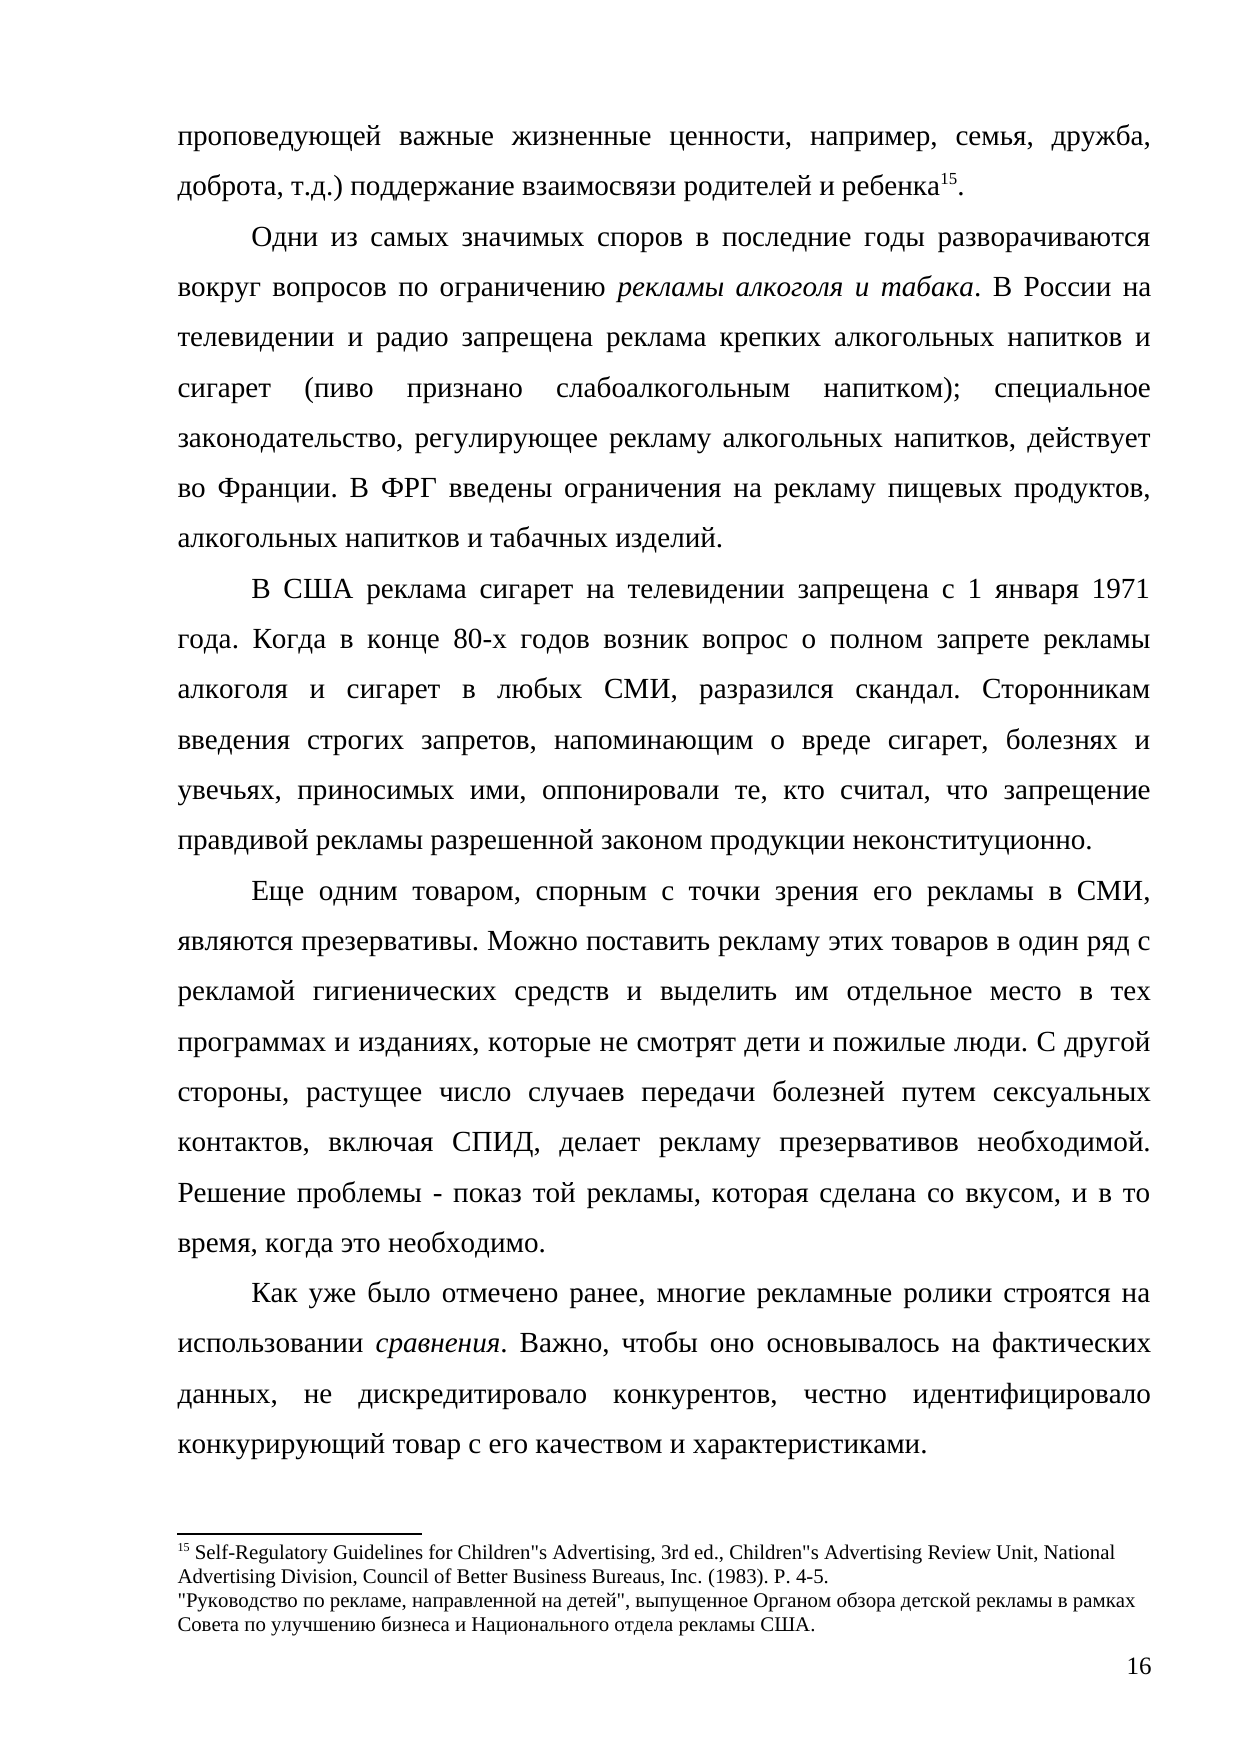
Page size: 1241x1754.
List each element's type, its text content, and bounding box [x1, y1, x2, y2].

text В США реклама сигарет на телевидении запрещена с 1 января 1971 года. Когда в конце 80-х годов возник вопрос о полном запрете рекламы алкоголя и сигарет в любых СМИ, разразился скандал. Сторонникам введения строгих запретов, напоминающим о вреде сигарет, болезнях и увечьях, приносимых ими, оппонировали те, кто считал, что запрещение правдивой рекламы разрешенной законом продукции неконституционно. [177, 571, 1152, 856]
text Одни из самых значимых споров в последние годы разворачиваются вокруг вопросов по ограничению рекламы алкоголя и табака. В России на телевидении и радио запрещена реклама крепких алкогольных напитков и сигарет (пиво признано слабоалкогольным напитком); специальное законодательство, регулирующее рекламу алкогольных напитков, действует во Франции. В ФРГ введены ограничения на рекламу пищевых продуктов, алкогольных напитков и табачных изделий. [177, 219, 1152, 554]
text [177, 118, 1152, 202]
text Еще одним товаром, спорным с точки зрения его рекламы в СМИ, являются презервативы. Можно поставить рекламу этих товаров в один ряд с рекламой гигиенических средств и выделить им отдельное место в тех программах и изданиях, которые не смотрят дети и пожилые люди. С другой стороны, растущее число случаев передачи болезней путем сексуальных контактов, включая СПИД, делает рекламу презервативов необходимой. Решение проблемы - показ той рекламы, которая сделана со вкусом, и в то время, когда это необходимо. [177, 873, 1152, 1258]
text Как уже было отмечено ранее, многие рекламные ролики строятся на использовании сравнения. Важно, чтобы оно основывалось на фактических данных, не дискредитировало конкурентов, честно идентифицировало конкурирующий товар с его качеством и характеристиками. [177, 1275, 1152, 1460]
